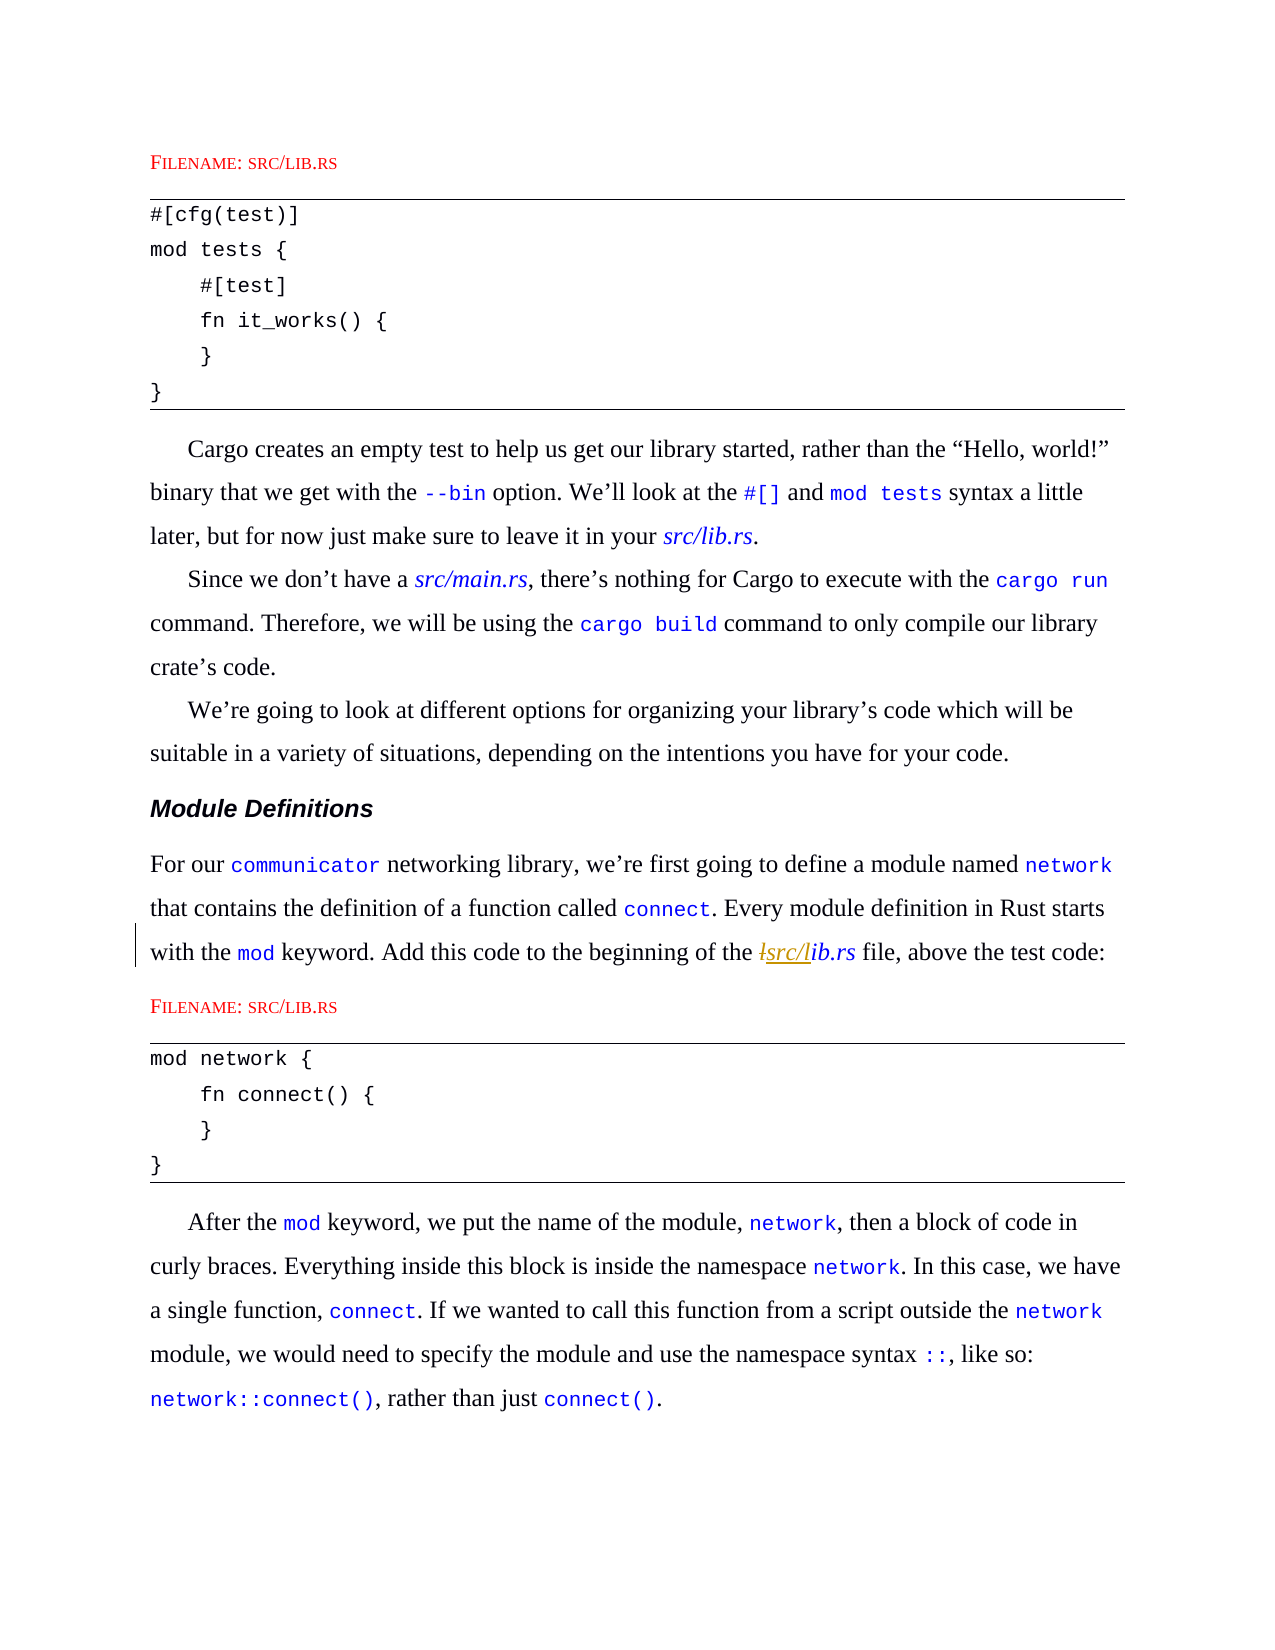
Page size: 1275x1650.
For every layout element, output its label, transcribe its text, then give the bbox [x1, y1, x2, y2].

text fn it_works() { [150, 310, 1125, 334]
text mod network { [150, 1044, 1125, 1072]
text } [150, 345, 1125, 369]
text Cargo creates an empty test to help us get our library started, rather than the “Hello, world!” binary that we get with the --bin option. We’ll look at the #[] and mod tests syntax a little later, but for now just make sure to leave it in your src/lib.rs. [150, 434, 1125, 550]
text } [150, 381, 1125, 409]
text } [150, 1154, 1125, 1182]
text Filename: src/lib.rs [150, 994, 1125, 1018]
text } [150, 1119, 1125, 1143]
text #[cfg(test)] [150, 200, 1125, 227]
text Module Definitions [150, 794, 1125, 823]
text We’re going to look at different options for organizing your library’s code which will be suitable in a variety of situations, depending on the intentions you have for your code. [150, 695, 1125, 767]
text mod tests { [150, 239, 1125, 263]
text Since we don’t have a src/main.rs, there’s nothing for Cargo to execute with the cargo run command. Therefore, we will be using the cargo build command to only compile our library crate’s code. [150, 564, 1125, 681]
text After the mod keyword, we put the name of the module, network, then a block of code in curly braces. Everything inside this block is inside the namespace network. In this case, we have a single function, connect. If we wanted to call this function from a script outside the network module, we would need to specify the module and use the namespace syntax ::, like so: network::connect(), rather than just connect(). [150, 1207, 1125, 1413]
text #[test] [150, 274, 1125, 298]
text Filename: src/lib.rs [150, 150, 1125, 174]
text fn connect() { [150, 1083, 1125, 1107]
text For our communicator networking library, we’re first going to define a module named network that contains the definition of a function called connect. Every module definition in Rust starts with the mod keyword. Add this code to the beginning of the ib.rs file, above the test code: [150, 849, 1125, 967]
